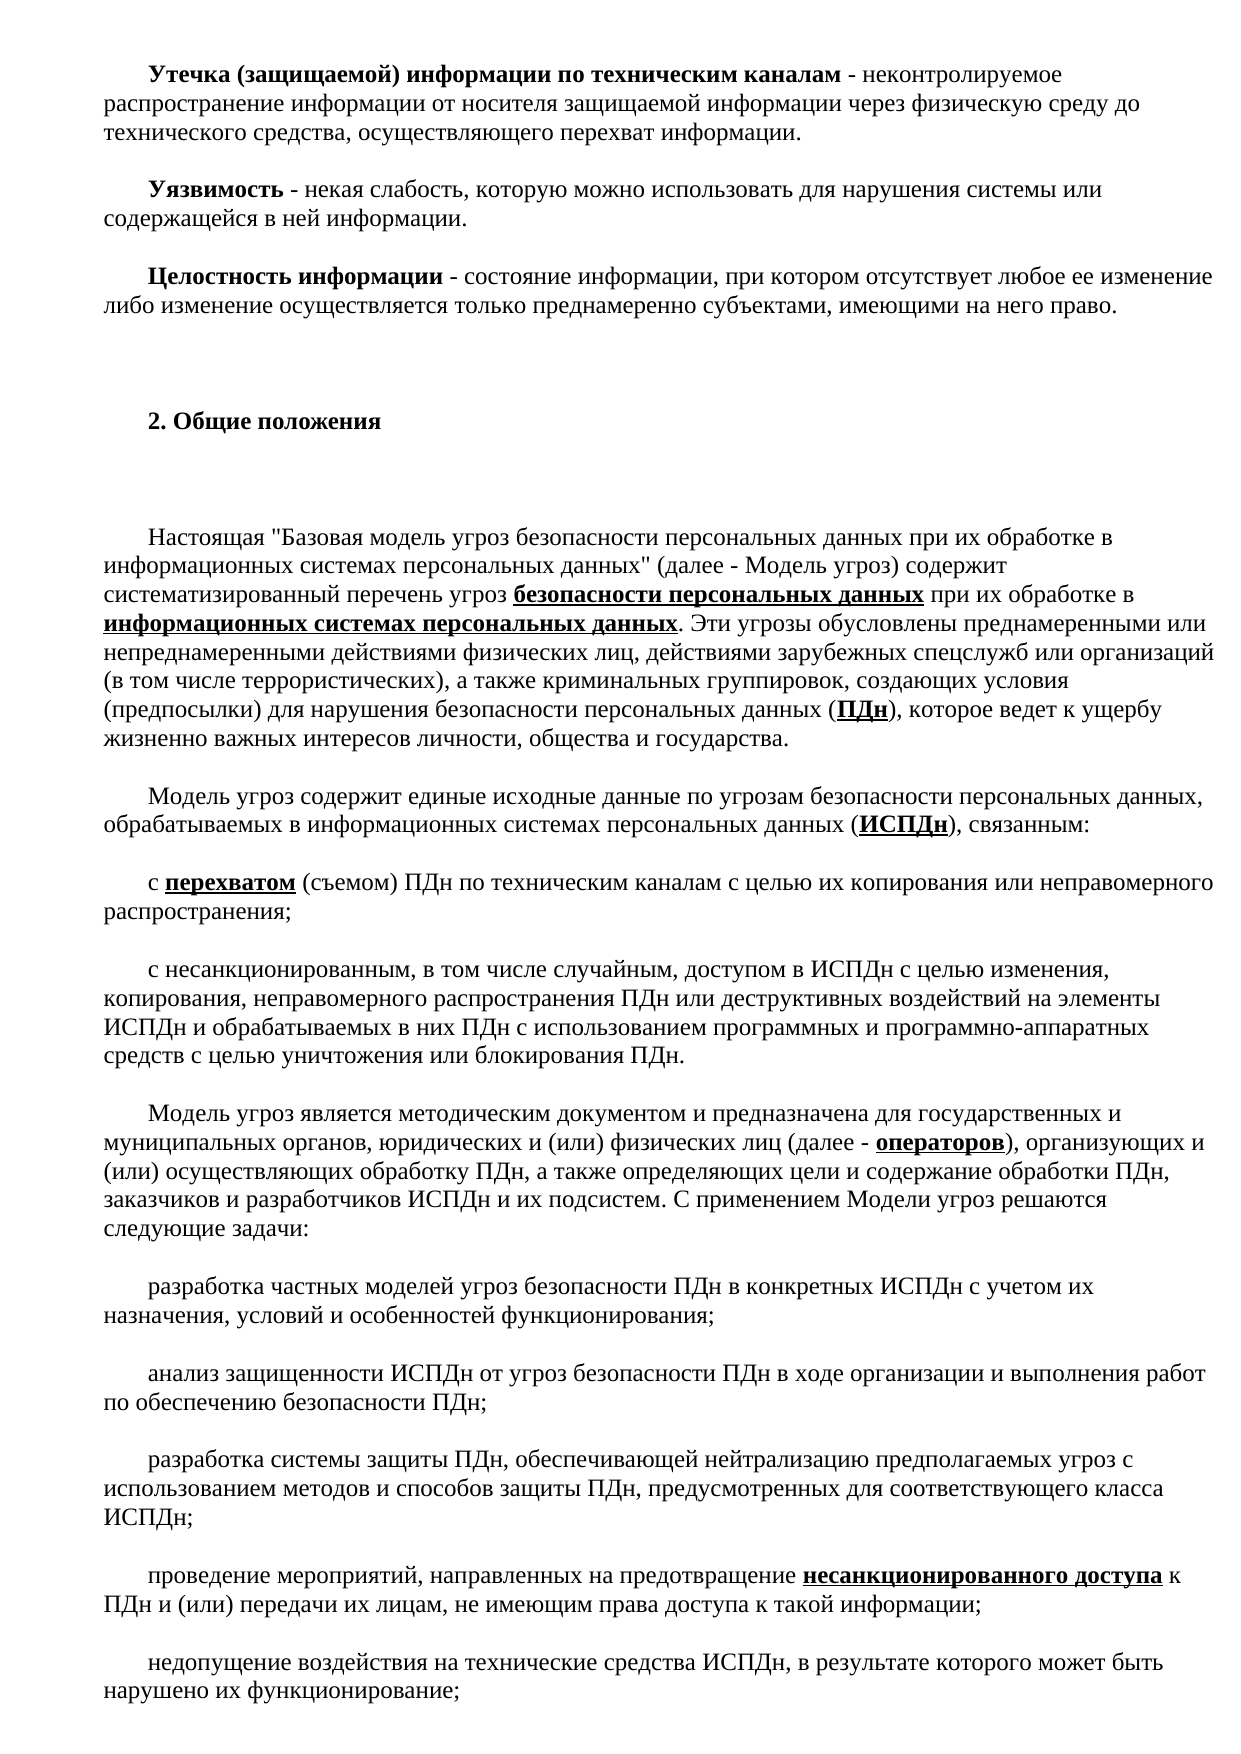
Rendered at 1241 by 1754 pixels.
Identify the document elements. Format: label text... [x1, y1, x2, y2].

text Настоящая "Базовая модель угроз безопасности персональных данных при их обработке в информационных системах персональных данных" (далее - Модель угроз) содержит систематизированный перечень угроз безопасности персональных данных при их обработке в информационных системах персональных данных. Эти угрозы обусловлены преднамеренными или непреднамеренными действиями физических лиц, действиями зарубежных спецслужб или организаций (в том числе террористических), а также криминальных группировок, создающих условия (предпосылки) для нарушения безопасности персональных данных (ПДн), которое ведет к ущербу жизненно важных интересов личности, общества и государства. [103, 522, 1226, 752]
text 2. Общие положения [103, 406, 1226, 434]
text Уязвимость - некая слабость, которую можно использовать для нарушения системы или содержащейся в ней информации. [103, 174, 1226, 232]
text разработка частных моделей угроз безопасности ПДн в конкретных ИСПДн с учетом их назначения, условий и особенностей функционирования; [103, 1271, 1226, 1329]
text с несанкционированным, в том числе случайным, доступом в ИСПДн с целью изменения, копирования, неправомерного распространения ПДн или деструктивных воздействий на элементы ИСПДн и обрабатываемых в них ПДн с использованием программных и программно-аппаратных средств с целью уничтожения или блокирования ПДн. [103, 954, 1226, 1069]
text проведение мероприятий, направленных на предотвращение несанкционированного доступа к ПДн и (или) передачи их лицам, не имеющим права доступа к такой информации; [103, 1560, 1226, 1617]
text недопущение воздействия на технические средства ИСПДн, в результате которого может быть нарушено их функционирование; [103, 1647, 1226, 1704]
text Модель угроз содержит единые исходные данные по угрозам безопасности персональных данных, обрабатываемых в информационных системах персональных данных (ИСПДн), связанным: [103, 781, 1226, 838]
text Модель угроз является методическим документом и предназначена для государственных и муниципальных органов, юридических и (или) физических лиц (далее - операторов), организующих и (или) осуществляющих обработку ПДн, а также определяющих цели и содержание обработки ПДн, заказчиков и разработчиков ИСПДн и их подсистем. С применением Модели угроз решаются следующие задачи: [103, 1098, 1226, 1242]
text разработка системы защиты ПДн, обеспечивающей нейтрализацию предполагаемых угроз с использованием методов и способов защиты ПДн, предусмотренных для соответствующего класса ИСПДн; [103, 1444, 1226, 1531]
text Утечка (защищаемой) информации по техническим каналам - неконтролируемое распространение информации от носителя защищаемой информации через физическую среду до технического средства, осуществляющего перехват информации. [103, 59, 1226, 145]
text с перехватом (съемом) ПДн по техническим каналам с целью их копирования или неправомерного распространения; [103, 867, 1226, 925]
text Целостность информации - состояние информации, при котором отсутствует любое ее изменение либо изменение осуществляется только преднамеренно субъектами, имеющими на него право. [103, 261, 1226, 319]
text анализ защищенности ИСПДн от угроз безопасности ПДн в ходе организации и выполнения работ по обеспечению безопасности ПДн; [103, 1358, 1226, 1415]
